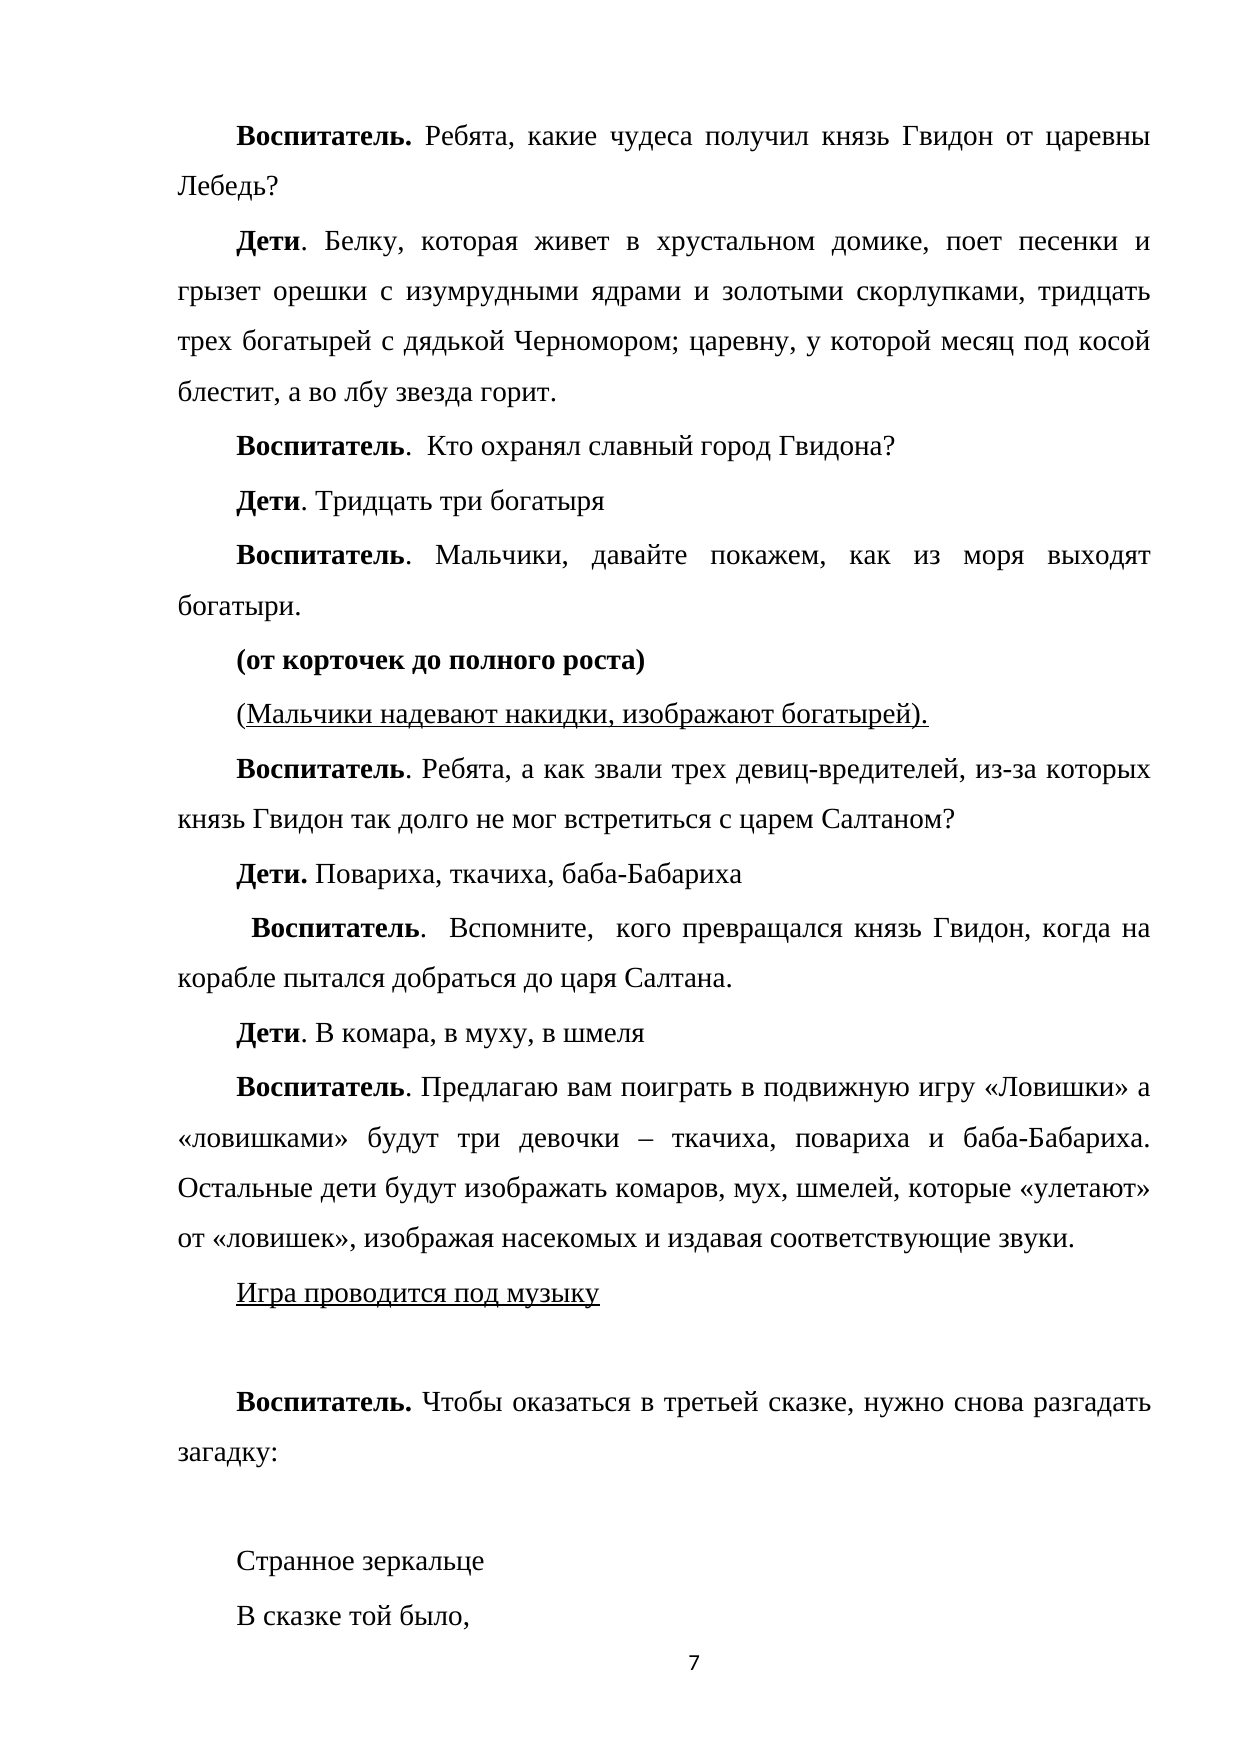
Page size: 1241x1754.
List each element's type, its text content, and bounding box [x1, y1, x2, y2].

text Дети. Повариха, ткачиха, баба-Бабариха [177, 856, 1152, 889]
text Воспитатель. Ребята, какие чудеса получил князь Гвидон от царевны Лебедь? [177, 118, 1152, 202]
text Дети. Белку, которая живет в хрустальном домике, поет песенки и грызет орешки с изумрудными ядрами и золотыми скорлупками, тридцать трех богатырей с дядькой Черномором; царевну, у которой месяц под косой блестит, а во лбу звезда горит. [177, 223, 1152, 407]
text В сказке той было, [177, 1598, 1152, 1631]
text Воспитатель. Ребята, а как звали трех девиц-вредителей, из-за которых князь Гвидон так долго не мог встретиться с царем Салтаном? [177, 751, 1152, 835]
text (Мальчики надевают накидки, изображают богатырей). [177, 697, 1152, 730]
text Игра проводится под музыку [177, 1275, 1152, 1308]
text Воспитатель. Чтобы оказаться в третьей сказке, нужно снова разгадать загадку: [177, 1384, 1152, 1468]
text Воспитатель. Мальчики, давайте покажем, как из моря выходят богатыри. [177, 537, 1152, 621]
text Дети. Тридцать три богатыря [177, 483, 1152, 516]
text Воспитатель. Вспомните, кого превращался князь Гвидон, когда на корабле пытался добраться до царя Салтана. [177, 910, 1152, 994]
text Дети. В комара, в муху, в шмеля [177, 1015, 1152, 1049]
text Воспитатель. Предлагаю вам поиграть в подвижную игру «Ловишки» а «ловишками» будут три девочки – ткачиха, повариха и баба-Бабариха. Остальные дети будут изображать комаров, мух, шмелей, которые «улетают» от «ловишек», изображая насекомых и издавая соответствующие звуки. [177, 1069, 1152, 1254]
text Странное зеркальце [177, 1543, 1152, 1577]
text (от корточек до полного роста) [177, 642, 1152, 676]
text Воспитатель. Кто охранял славный город Гвидона? [177, 428, 1152, 462]
